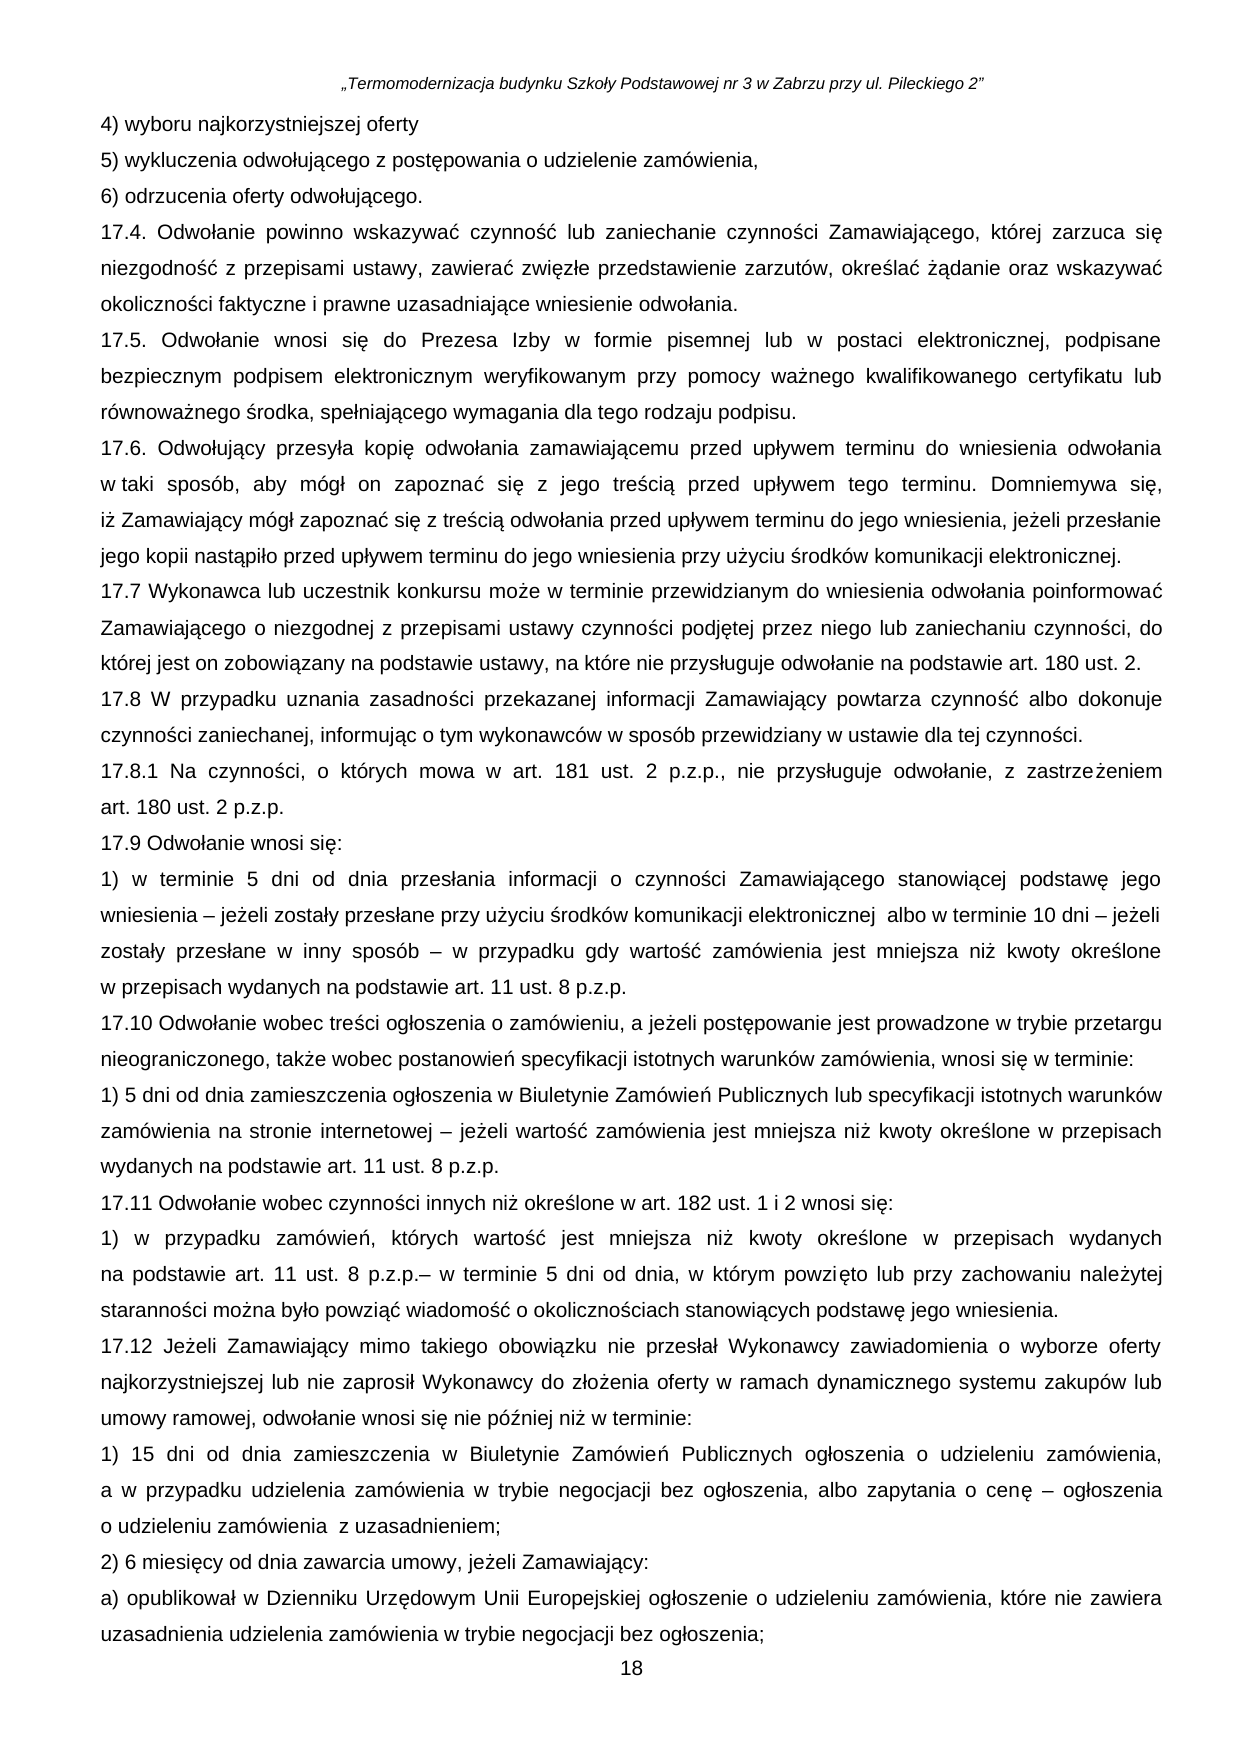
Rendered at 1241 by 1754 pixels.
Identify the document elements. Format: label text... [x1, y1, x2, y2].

text 17.8.1 Na czynności, o których mowa w art. 181 ust. 2 p.z.p., nie przysługuje odwołanie, z zastrzeżeniem art. 180 ust. 2 p.z.p. [100, 759, 1162, 819]
text 17.4. Odwołanie powinno wskazywać czynność lub zaniechanie czynności Zamawiającego, której zarzuca się niezgodność z przepisami ustawy, zawierać zwięzłe przedstawienie zarzutów, określać żądanie oraz wskazywać okoliczności faktyczne i prawne uzasadniające wniesienie odwołania. [100, 220, 1162, 316]
text 17.7 Wykonawca lub uczestnik konkursu może w terminie przewidzianym do wniesienia odwołania poinformować Zamawiającego o niezgodnej z przepisami ustawy czynności podjętej przez niego lub zaniechaniu czynności, do której jest on zobowiązany na podstawie ustawy, na które nie przysługuje odwołanie na podstawie art. 180 ust. 2. [100, 579, 1162, 675]
text 4) wyboru najkorzystniejszej oferty [100, 112, 1162, 136]
text a) opublikował w Dzienniku Urzędowym Unii Europejskiej ogłoszenie o udzieleniu zamówienia, które nie zawiera uzasadnienia udzielenia zamówienia w trybie negocjacji bez ogłoszenia; [100, 1586, 1162, 1646]
text 1) 15 dni od dnia zamieszczenia w Biuletynie Zamówień Publicznych ogłoszenia o udzieleniu zamówienia, a w przypadku udzielenia zamówienia w trybie negocjacji bez ogłoszenia, albo zapytania o cenę – ogłoszenia o udzieleniu zamówienia z uzasadnieniem; [100, 1442, 1162, 1538]
text 1) w terminie 5 dni od dnia przesłania informacji o czynności Zamawiającego stanowiącej podstawę jego wniesienia – jeżeli zostały przesłane przy użyciu środków komunikacji elektronicznej albo w terminie 10 dni – jeżeli zostały przesłane w inny sposób – w przypadku gdy wartość zamówienia jest mniejsza niż kwoty określone w przepisach wydanych na podstawie art. 11 ust. 8 p.z.p. [100, 867, 1162, 999]
text 17.12 Jeżeli Zamawiający mimo takiego obowiązku nie przesłał Wykonawcy zawiadomienia o wyborze oferty najkorzystniejszej lub nie zaprosił Wykonawcy do złożenia oferty w ramach dynamicznego systemu zakupów lub umowy ramowej, odwołanie wnosi się nie później niż w terminie: [100, 1334, 1162, 1430]
text 6) odrzucenia oferty odwołującego. [100, 184, 1162, 208]
text 2) 6 miesięcy od dnia zawarcia umowy, jeżeli Zamawiający: [100, 1550, 1162, 1574]
text 17.5. Odwołanie wnosi się do Prezesa Izby w formie pisemnej lub w postaci elektronicznej, podpisane bezpiecznym podpisem elektronicznym weryfikowanym przy pomocy ważnego kwalifikowanego certyfikatu lub równoważnego środka, spełniającego wymagania dla tego rodzaju podpisu. [100, 328, 1162, 424]
text 17.11 Odwołanie wobec czynności innych niż określone w art. 182 ust. 1 i 2 wnosi się: [100, 1190, 1162, 1214]
text 17.8 W przypadku uznania zasadności przekazanej informacji Zamawiający powtarza czynność albo dokonuje czynności zaniechanej, informując o tym wykonawców w sposób przewidziany w ustawie dla tej czynności. [100, 687, 1162, 747]
text 5) wykluczenia odwołującego z postępowania o udzielenie zamówienia, [100, 148, 1162, 172]
text 1) 5 dni od dnia zamieszczenia ogłoszenia w Biuletynie Zamówień Publicznych lub specyfikacji istotnych warunków zamówienia na stronie internetowej – jeżeli wartość zamówienia jest mniejsza niż kwoty określone w przepisach wydanych na podstawie art. 11 ust. 8 p.z.p. [100, 1082, 1162, 1178]
text 17.6. Odwołujący przesyła kopię odwołania zamawiającemu przed upływem terminu do wniesienia odwołania w taki sposób, aby mógł on zapoznać się z jego treścią przed upływem tego terminu. Domniemywa się, iż Zamawiający mógł zapoznać się z treścią odwołania przed upływem terminu do jego wniesienia, jeżeli przesłanie jego kopii nastąpiło przed upływem terminu do jego wniesienia przy użyciu środków komunikacji elektronicznej. [100, 436, 1162, 567]
text 17.10 Odwołanie wobec treści ogłoszenia o zamówieniu, a jeżeli postępowanie jest prowadzone w trybie przetargu nieograniczonego, także wobec postanowień specyfikacji istotnych warunków zamówienia, wnosi się w terminie: [100, 1011, 1162, 1071]
text 1) w przypadku zamówień, których wartość jest mniejsza niż kwoty określone w przepisach wydanych na podstawie art. 11 ust. 8 p.z.p.– w terminie 5 dni od dnia, w którym powzięto lub przy zachowaniu należytej staranności można było powziąć wiadomość o okolicznościach stanowiących podstawę jego wniesienia. [100, 1226, 1162, 1322]
text 17.9 Odwołanie wnosi się: [100, 831, 1162, 855]
